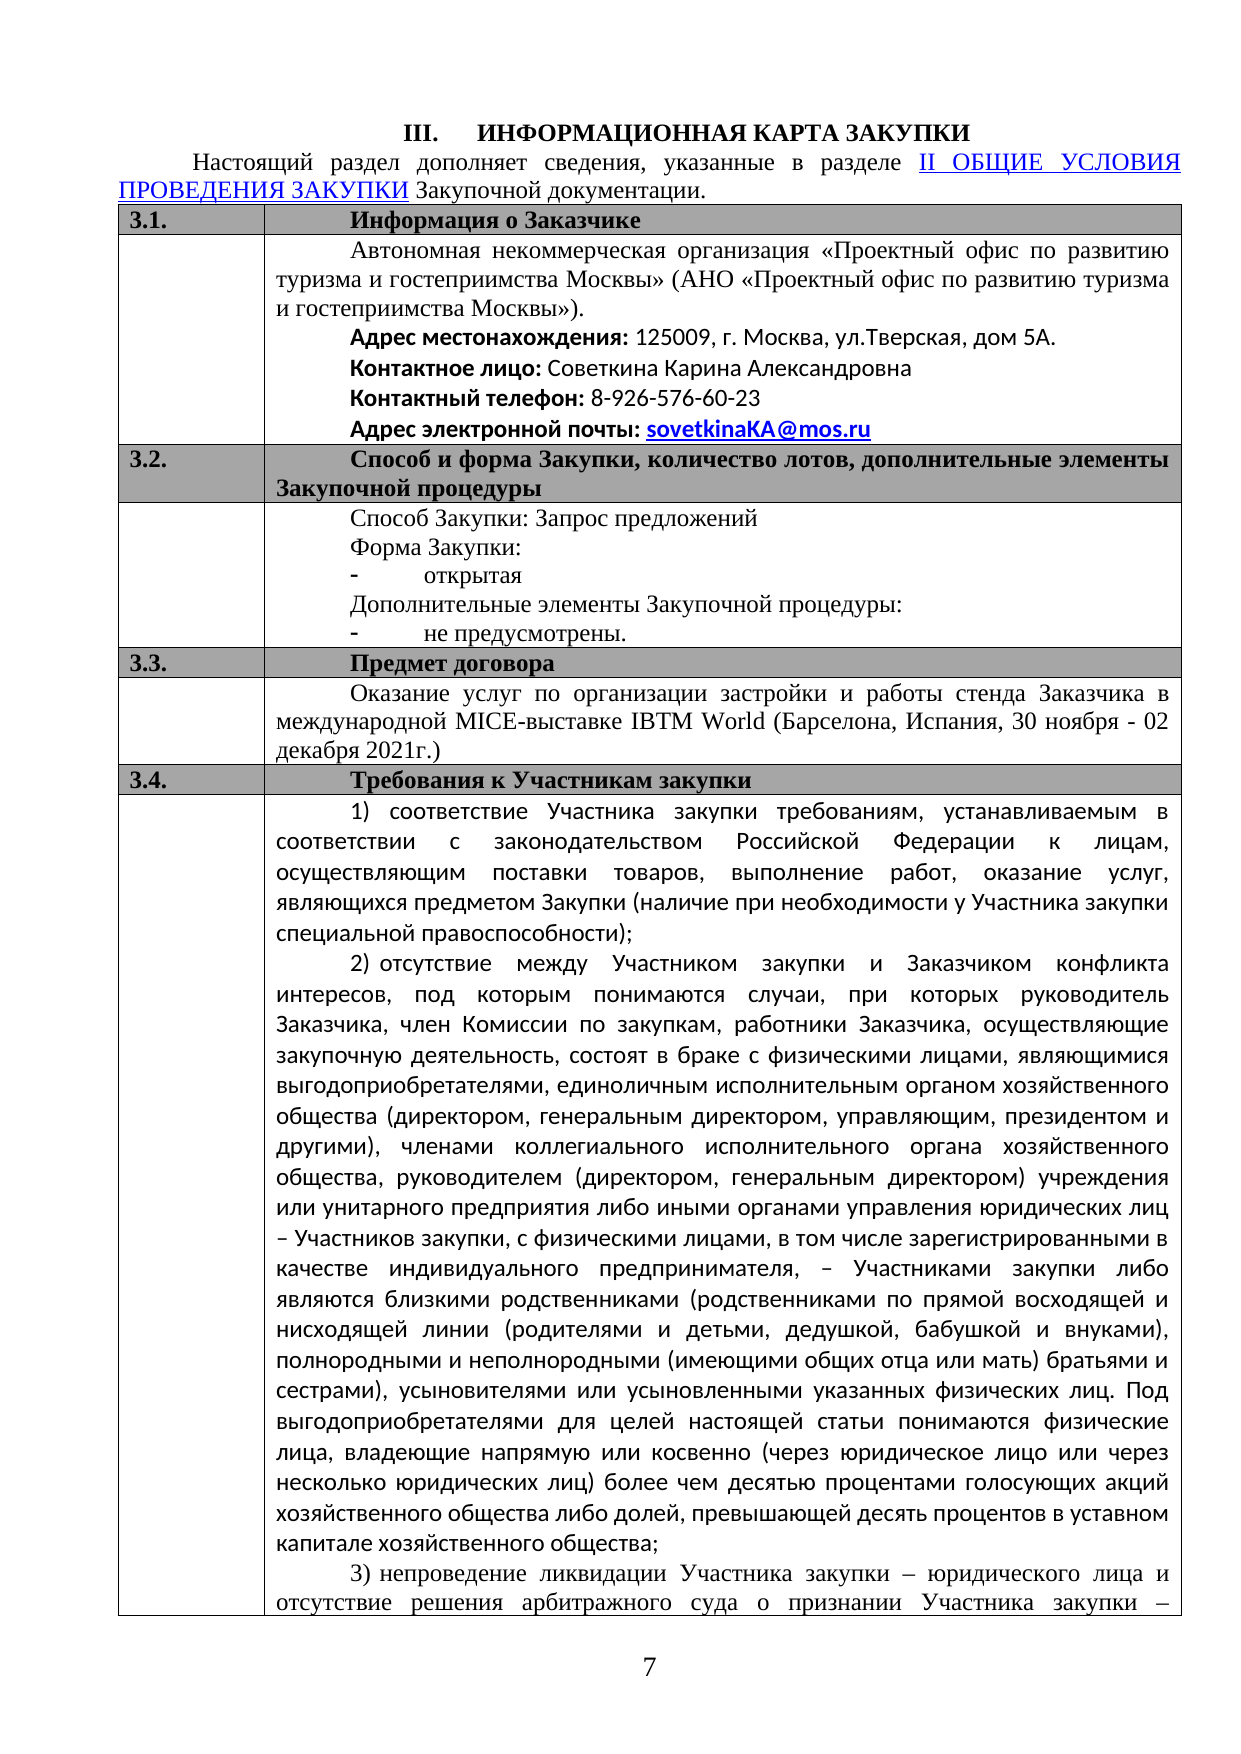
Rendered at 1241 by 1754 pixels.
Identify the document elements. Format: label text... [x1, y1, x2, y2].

table_cell Оказание услуг по организации застройки и работы стенда Заказчика в международной MICE-выставке IBTM World (Барселона, Испания, 30 ноября - 02 декабря 2021г.) [265, 678, 1181, 764]
table_header 3.1. [119, 205, 264, 234]
table_cell Требования к Участникам закупки [265, 765, 1181, 794]
table_cell [119, 503, 264, 647]
table_cell Автономная некоммерческая организация «Проектный офис по развитию туризма и гостеприимства Москвы» (АНО «Проектный офис по развитию туризма и гостеприимства Москвы»). Адрес местонахождения: 125009, г. Москва, ул.Тверская, дом 5А. Контактное лицо: Советкина Карина Александровна Контактный телефон: 8-926-576-60-23 Адрес электронной почты: sovetkinaKA@mos.ru [265, 235, 1181, 443]
table_header Информация о Заказчике [265, 205, 1181, 234]
table_cell [119, 235, 264, 443]
table_cell Способ Закупки: Запрос предложений Форма Закупки: открытая Дополнительные элементы Закупочной процедуры: не предусмотрены. [265, 503, 1181, 647]
table_cell [119, 678, 264, 764]
text Настоящий раздел дополняет сведения, указанные в разделе II ОБЩИЕ УСЛОВИЯ ПРОВЕДЕНИЯ ЗАКУПКИ Закупочной документации. [118, 147, 1181, 204]
table_cell Предмет договора [265, 648, 1181, 677]
table_cell 3.4. [119, 765, 264, 794]
table_cell 3.3. [119, 648, 264, 677]
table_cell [265, 795, 1181, 1615]
table_cell 3.2. [119, 445, 264, 502]
table_cell Способ и форма Закупки, количество лотов, дополнительные элементы Закупочной процедуры [265, 445, 1181, 502]
text III. ИНФОРМАЦИОННАЯ КАРТА ЗАКУПКИ [118, 118, 1181, 147]
table_cell [119, 795, 264, 1615]
